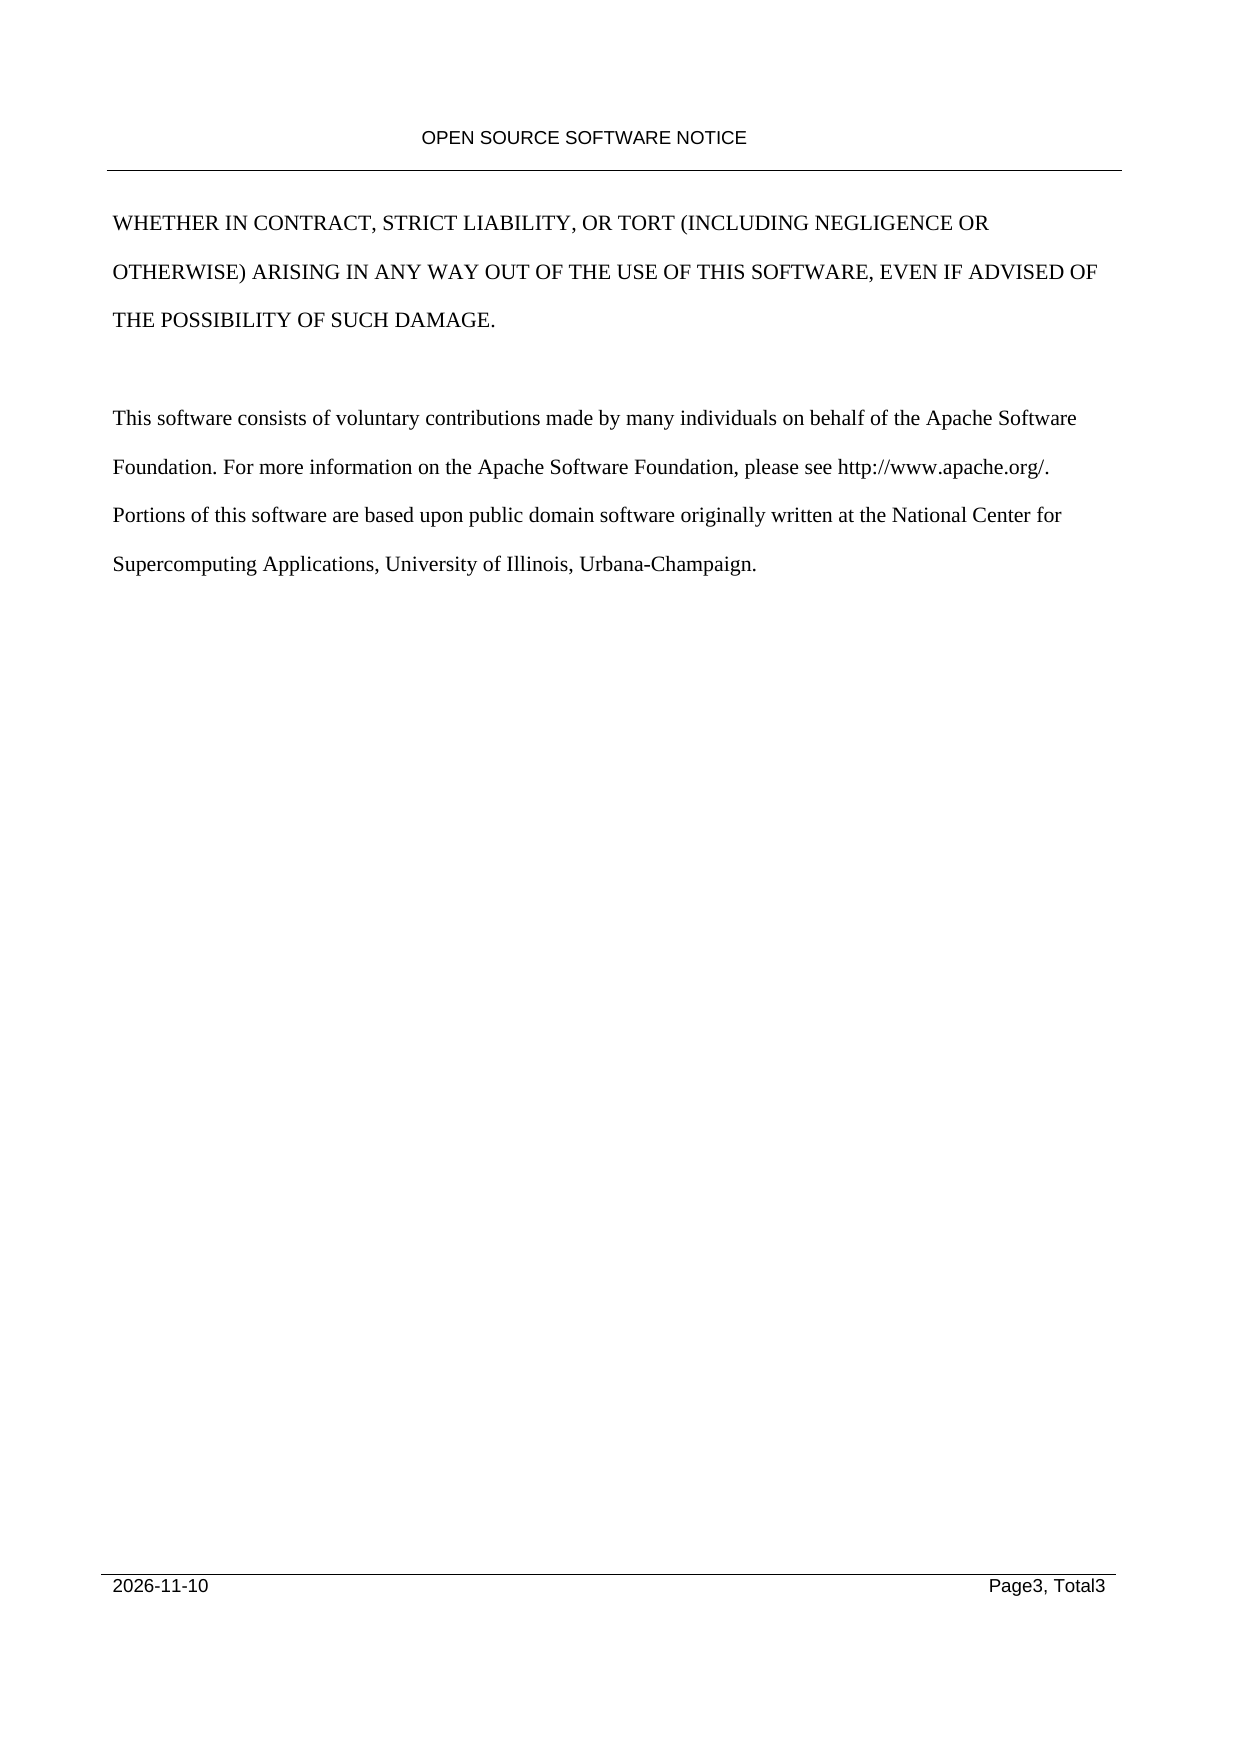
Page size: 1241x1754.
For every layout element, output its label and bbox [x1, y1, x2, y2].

text [112, 206, 1128, 580]
